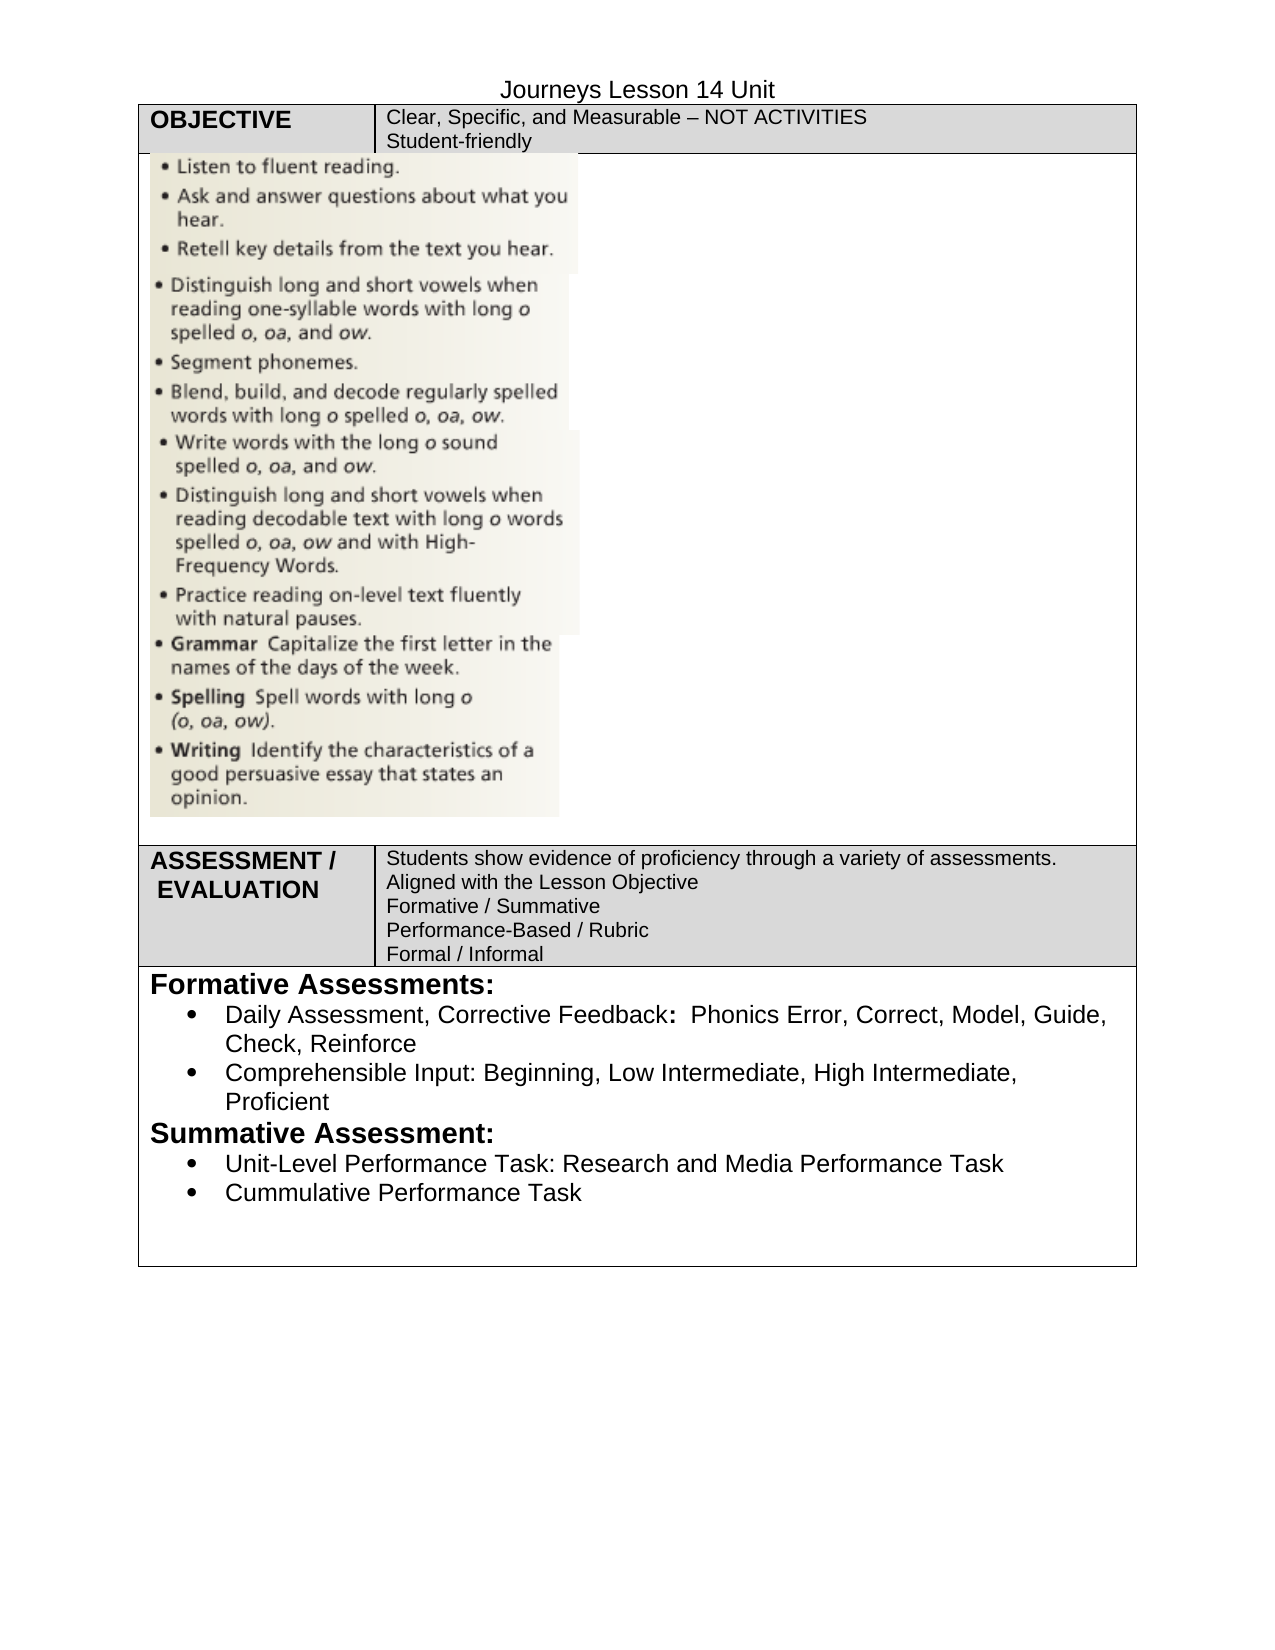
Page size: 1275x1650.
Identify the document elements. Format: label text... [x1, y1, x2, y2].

table_cell Clear, Specific, and Measurable – NOT ACTIVITIES Student-friendly [376, 105, 1136, 153]
table_cell [139, 154, 1136, 845]
table_cell Formative Assessments: Daily Assessment, Corrective Feedback: Phonics Error, Correct, Model, Guide, Check, Reinforce Comprehensible Input: Beginning, Low Intermediate, High Intermediate, Proficient Summative Assessment: Unit-Level Performance Task: Research and Media Performance Task Cummulative Performance Task [139, 967, 1136, 1266]
table_cell ASSESSMENT / EVALUATION [139, 846, 374, 966]
table_cell Students show evidence of proficiency through a variety of assessments. Aligned with the Lesson Objective Formative / Summative Performance-Based / Rubric Formal / Informal [376, 846, 1136, 966]
picture [150, 153, 580, 817]
table_cell OBJECTIVE [139, 105, 374, 153]
